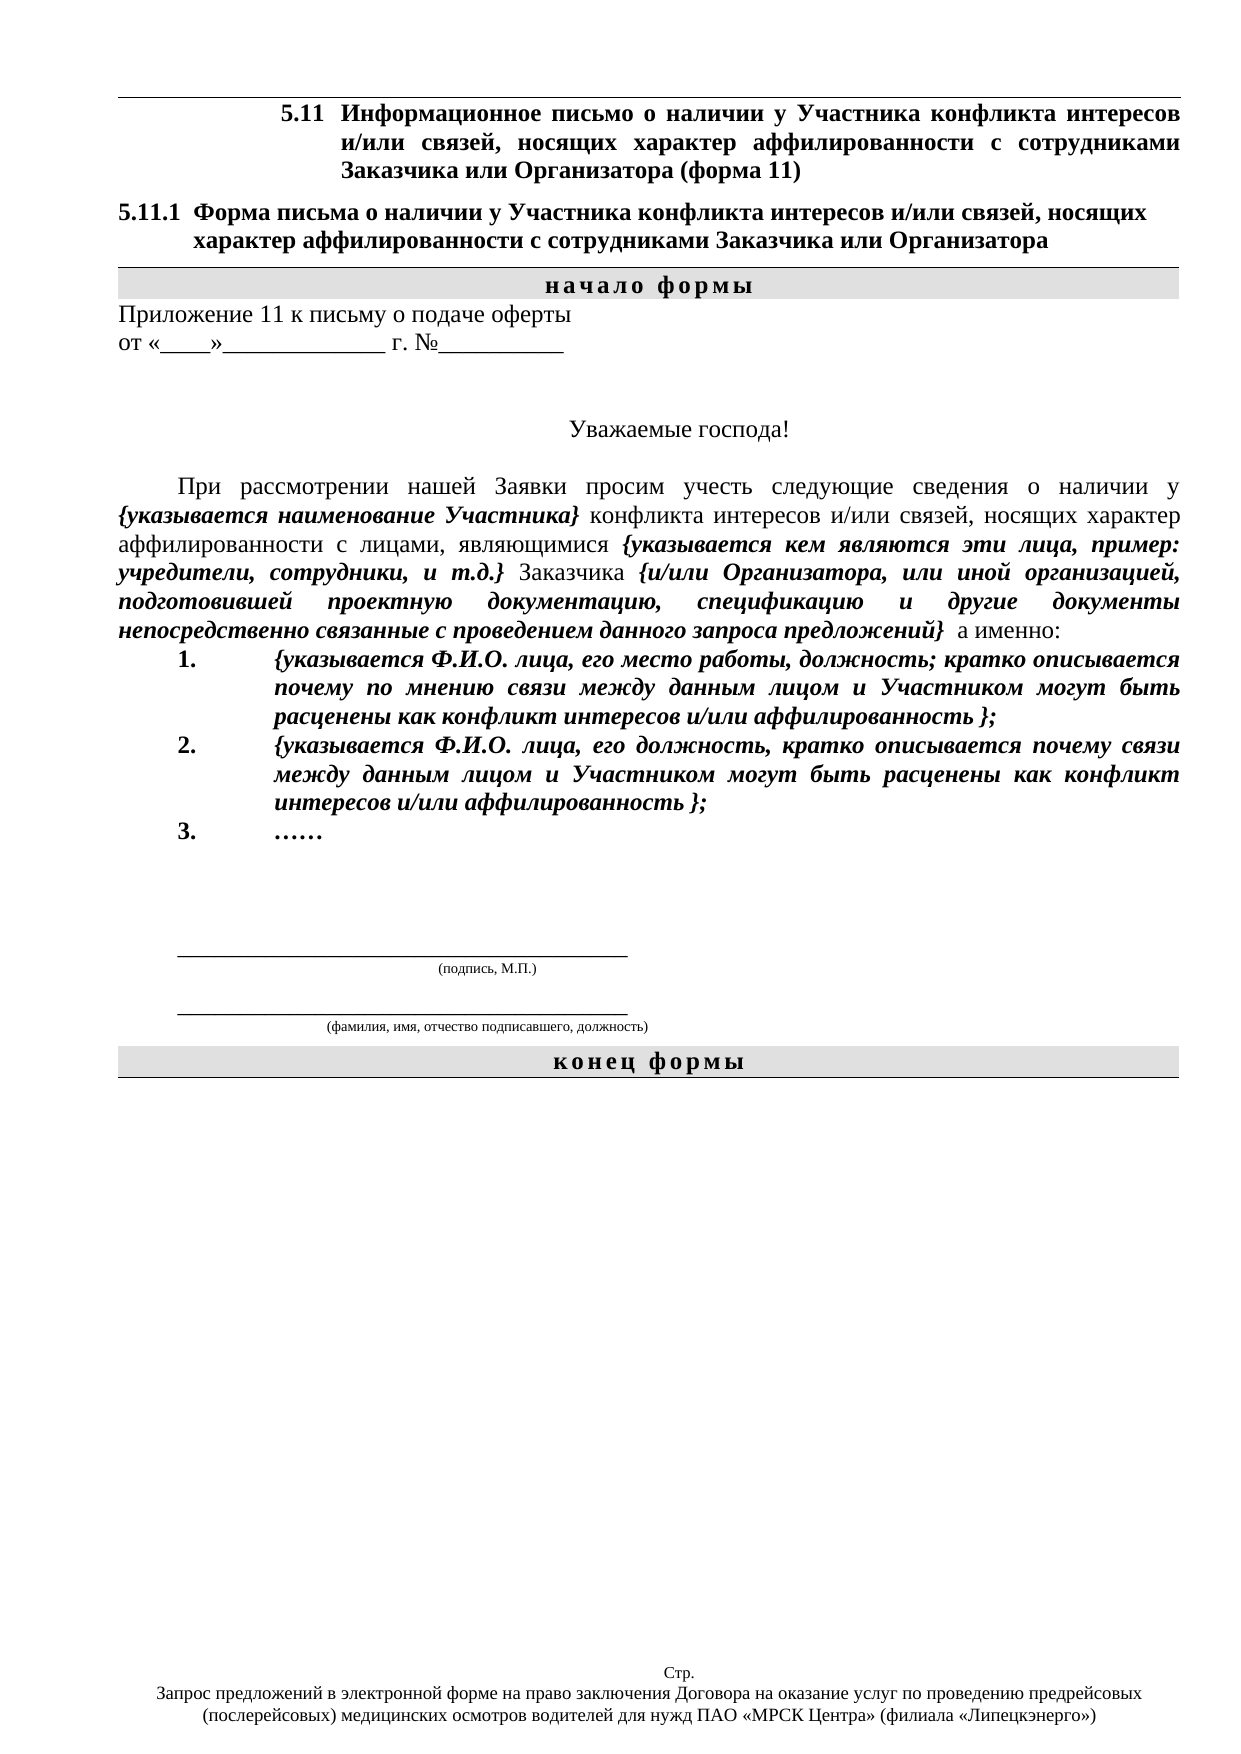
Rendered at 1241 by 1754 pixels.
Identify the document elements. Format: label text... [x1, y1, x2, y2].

text конец формы [118, 1046, 1179, 1077]
text ____________________________________ [118, 989, 1181, 1017]
text Уважаемые господа! [118, 414, 1181, 442]
text Приложение 11 к письму о подаче оферты от «____»_____________ г. №__________ [118, 299, 1181, 356]
text ____________________________________ [118, 931, 1181, 960]
text При рассмотрении нашей Заявки просим учесть следующие сведения о наличии у {указывается наименование Участника} конфликта интересов и/или связей, носящих характер аффилированности с лицами, являющимися {указывается кем являются эти лица, пример: учредители, сотрудники, и т.д.} Заказчика {и/или Организатора, или иной организацией, подготовившей проектную документацию, спецификацию и другие документы непосредственно связанные с проведением данного запроса предложений} а именно: [118, 471, 1181, 644]
text (подпись, М.П.) [118, 960, 797, 989]
list {указывается Ф.И.О. лица, его должность, кратко описывается почему связи между данным лицом и Участником могут быть расценены как конфликт интересов и/или аффилированность }; [177, 730, 1181, 816]
text начало формы [118, 268, 1179, 299]
subtitle Форма письма о наличии у Участника конфликта интересов и/или связей, носящих характер аффилированности с сотрудниками Заказчика или Организатора [118, 197, 1181, 254]
text (фамилия, имя, отчество подписавшего, должность) [118, 1017, 797, 1046]
list …… [177, 816, 1181, 845]
list {указывается Ф.И.О. лица, его место работы, должность; кратко описывается почему по мнению связи между данным лицом и Участником могут быть расценены как конфликт интересов и/или аффилированность }; [177, 644, 1181, 730]
subtitle Информационное письмо о наличии у Участника конфликта интересов и/или связей, носящих характер аффилированности с сотрудниками Заказчика или Организатора (форма 11) [281, 98, 1181, 184]
